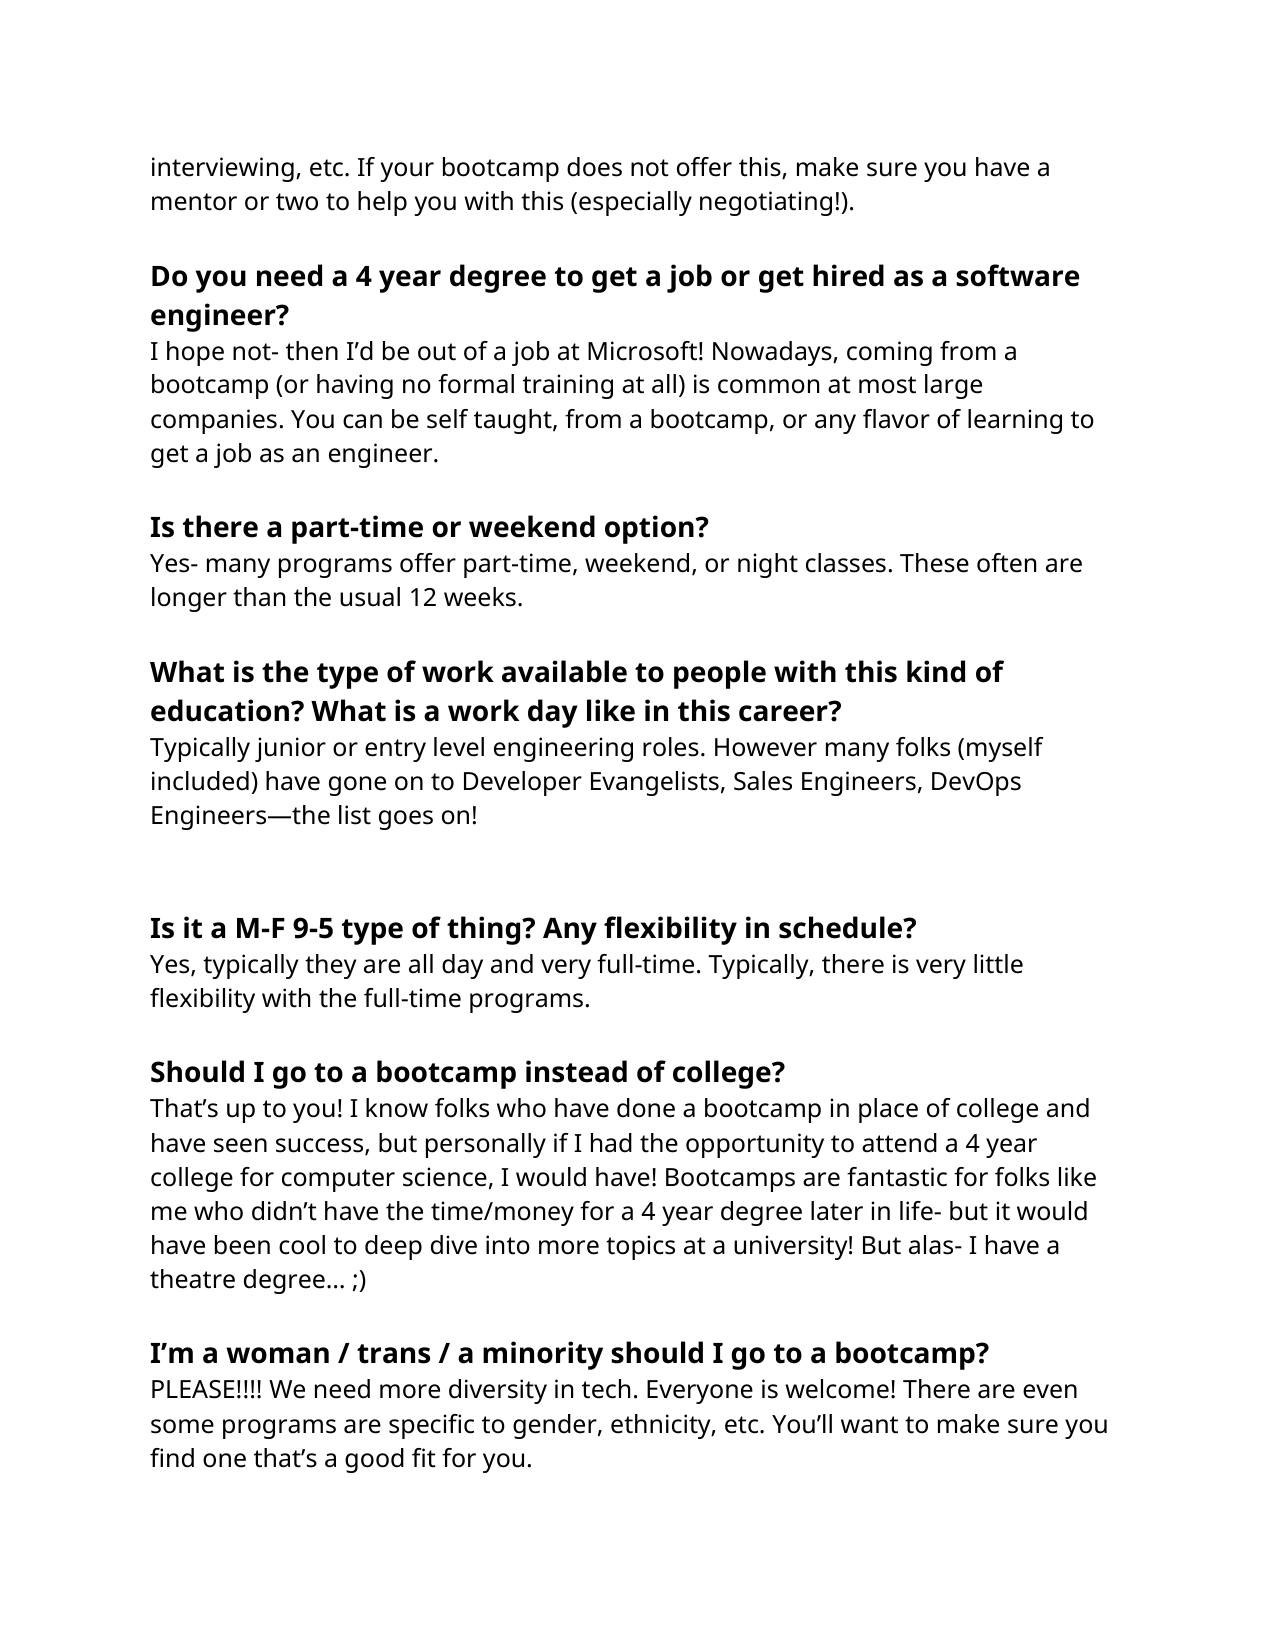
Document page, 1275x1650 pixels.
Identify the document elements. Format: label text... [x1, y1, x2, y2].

text Is it a M-F 9-5 type of thing? Any flexibility in schedule? [150, 908, 1125, 946]
text Do you need a 4 year degree to get a job or get hired as a software engineer? [150, 256, 1125, 333]
text Is there a part-time or weekend option? [150, 508, 1125, 546]
text That’s up to you! I know folks who have done a bootcamp in place of college and have seen success, but personally if I had the opportunity to attend a 4 year college for computer science, I would have! Bootcamps are fantastic for folks like me who didn’t have the time/money for a 4 year degree later in life- but it would have been cool to deep dive into more topics at a university! But alas- I have a theatre degree… ;) [150, 1091, 1125, 1296]
text Typically junior or entry level engineering roles. However many folks (myself included) have gone on to Developer Evangelists, Sales Engineers, DevOps Engineers—the list goes on! [150, 729, 1125, 831]
text PLEASE!!!! We need more diversity in tech. Everyone is welcome! There are even some programs are specific to gender, ethnicity, etc. You’ll want to make sure you find one that’s a good fit for you. [150, 1372, 1125, 1474]
text I’m a woman / trans / a minority should I go to a bootcamp? [150, 1334, 1125, 1372]
text Should I go to a bootcamp instead of college? [150, 1053, 1125, 1091]
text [150, 150, 1125, 218]
text What is the type of work available to people with this kind of education? What is a work day like in this career? [150, 652, 1125, 729]
text Yes, typically they are all day and very full-time. Typically, there is very little flexibility with the full-time programs. [150, 946, 1125, 1014]
text I hope not- then I’d be out of a job at Microsoft! Nowadays, coming from a bootcamp (or having no formal training at all) is common at most large companies. You can be self taught, from a bootcamp, or any flavor of learning to get a job as an engineer. [150, 333, 1125, 469]
text Yes- many programs offer part-time, weekend, or night classes. These often are longer than the usual 12 weeks. [150, 546, 1125, 614]
